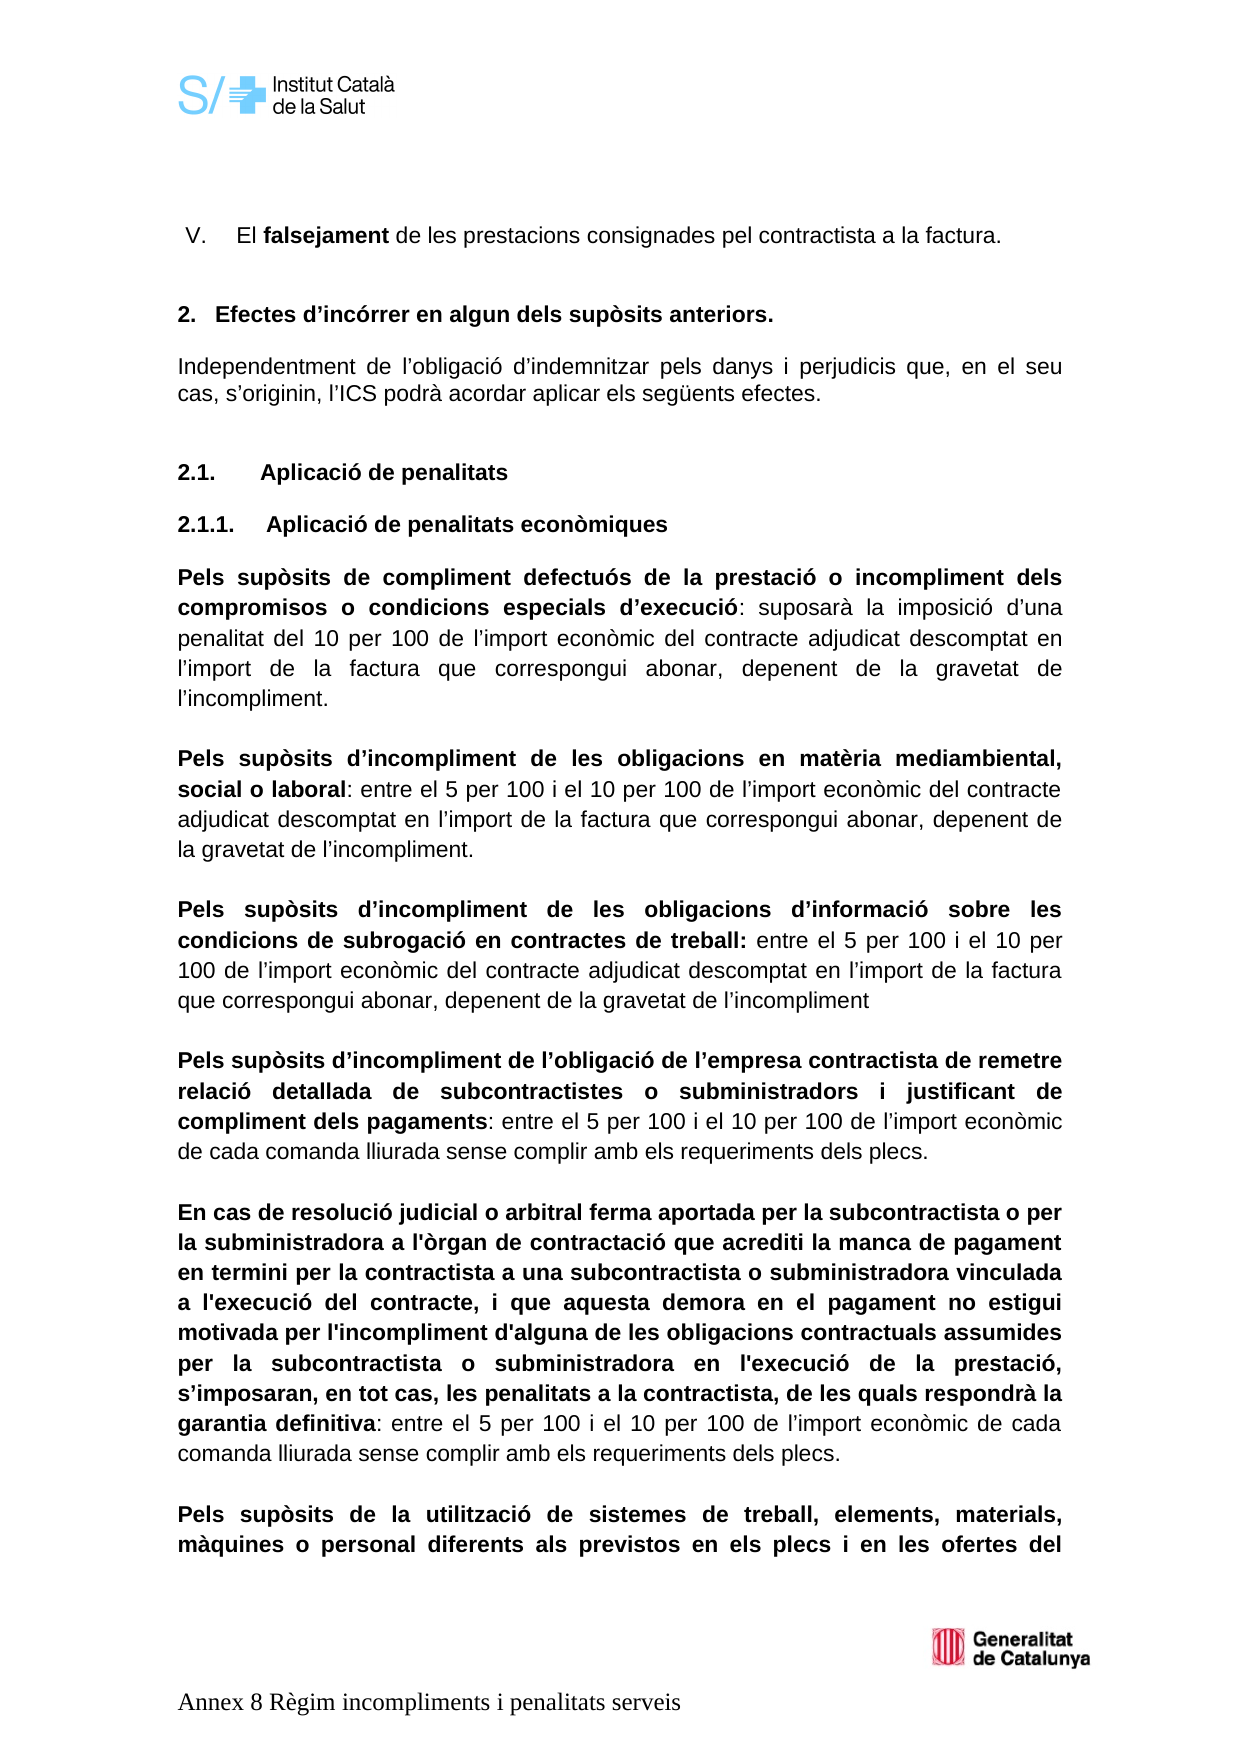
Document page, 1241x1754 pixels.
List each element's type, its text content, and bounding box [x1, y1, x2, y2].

text Pels supòsits d’incompliment de les obligacions en matèria mediambiental, social o laboral: entre el 5 per 100 i el 10 per 100 de l’import econòmic del contracte adjudicat descomptat en l’import de la factura que correspongui abonar, depenent de la gravetat de l’incompliment. [177, 745, 1063, 862]
list Aplicació de penalitats [177, 459, 1063, 485]
picture [177, 73, 397, 118]
picture [893, 1621, 1129, 1674]
text Independentment de l’obligació d’indemnitzar pels danys i perjudicis que, en el seu cas, s’originin, l’ICS podrà acordar aplicar els següents efectes. [177, 353, 1063, 406]
text En cas de resolució judicial o arbitral ferma aportada per la subcontractista o per la subministradora a l'òrgan de contractació que acrediti la manca de pagament en termini per la contractista a una subcontractista o subministradora vinculada a l'execució del contracte, i que aquesta demora en el pagament no estigui motivada per l'incompliment d'alguna de les obligacions contractuals assumides per la subcontractista o subministradora en l'execució de la prestació, s’imposaran, en tot cas, les penalitats a la contractista, de les quals respondrà la garantia definitiva: entre el 5 per 100 i el 10 per 100 de l’import econòmic de cada comanda lliurada sense complir amb els requeriments dels plecs. [177, 1198, 1063, 1467]
list Aplicació de penalitats econòmiques [177, 511, 1063, 538]
text Pels supòsits d’incompliment de l’obligació de l’empresa contractista de remetre relació detallada de subcontractistes o subministradors i justificant de compliment dels pagaments: entre el 5 per 100 i el 10 per 100 de l’import econòmic de cada comanda lliurada sense complir amb els requeriments dels plecs. [177, 1047, 1063, 1164]
text Pels supòsits de compliment defectuós de la prestació o incompliment dels compromisos o condicions especials d’execució: suposarà la imposició d’una penalitat del 10 per 100 de l’import econòmic del contracte adjudicat descomptat en l’import de la factura que correspongui abonar, depenent de la gravetat de l’incompliment. [177, 564, 1063, 711]
subtitle Efectes d’incórrer en algun dels supòsits anteriors. [177, 301, 1063, 327]
text Pels supòsits d’incompliment de les obligacions d’informació sobre les condicions de subrogació en contractes de treball: entre el 5 per 100 i el 10 per 100 de l’import econòmic del contracte adjudicat descomptat en l’import de la factura que correspongui abonar, depenent de la gravetat de l’incompliment [177, 896, 1063, 1013]
list El falsejament de les prestacions consignades pel contractista a la factura. [207, 222, 1063, 248]
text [177, 1501, 1063, 1557]
